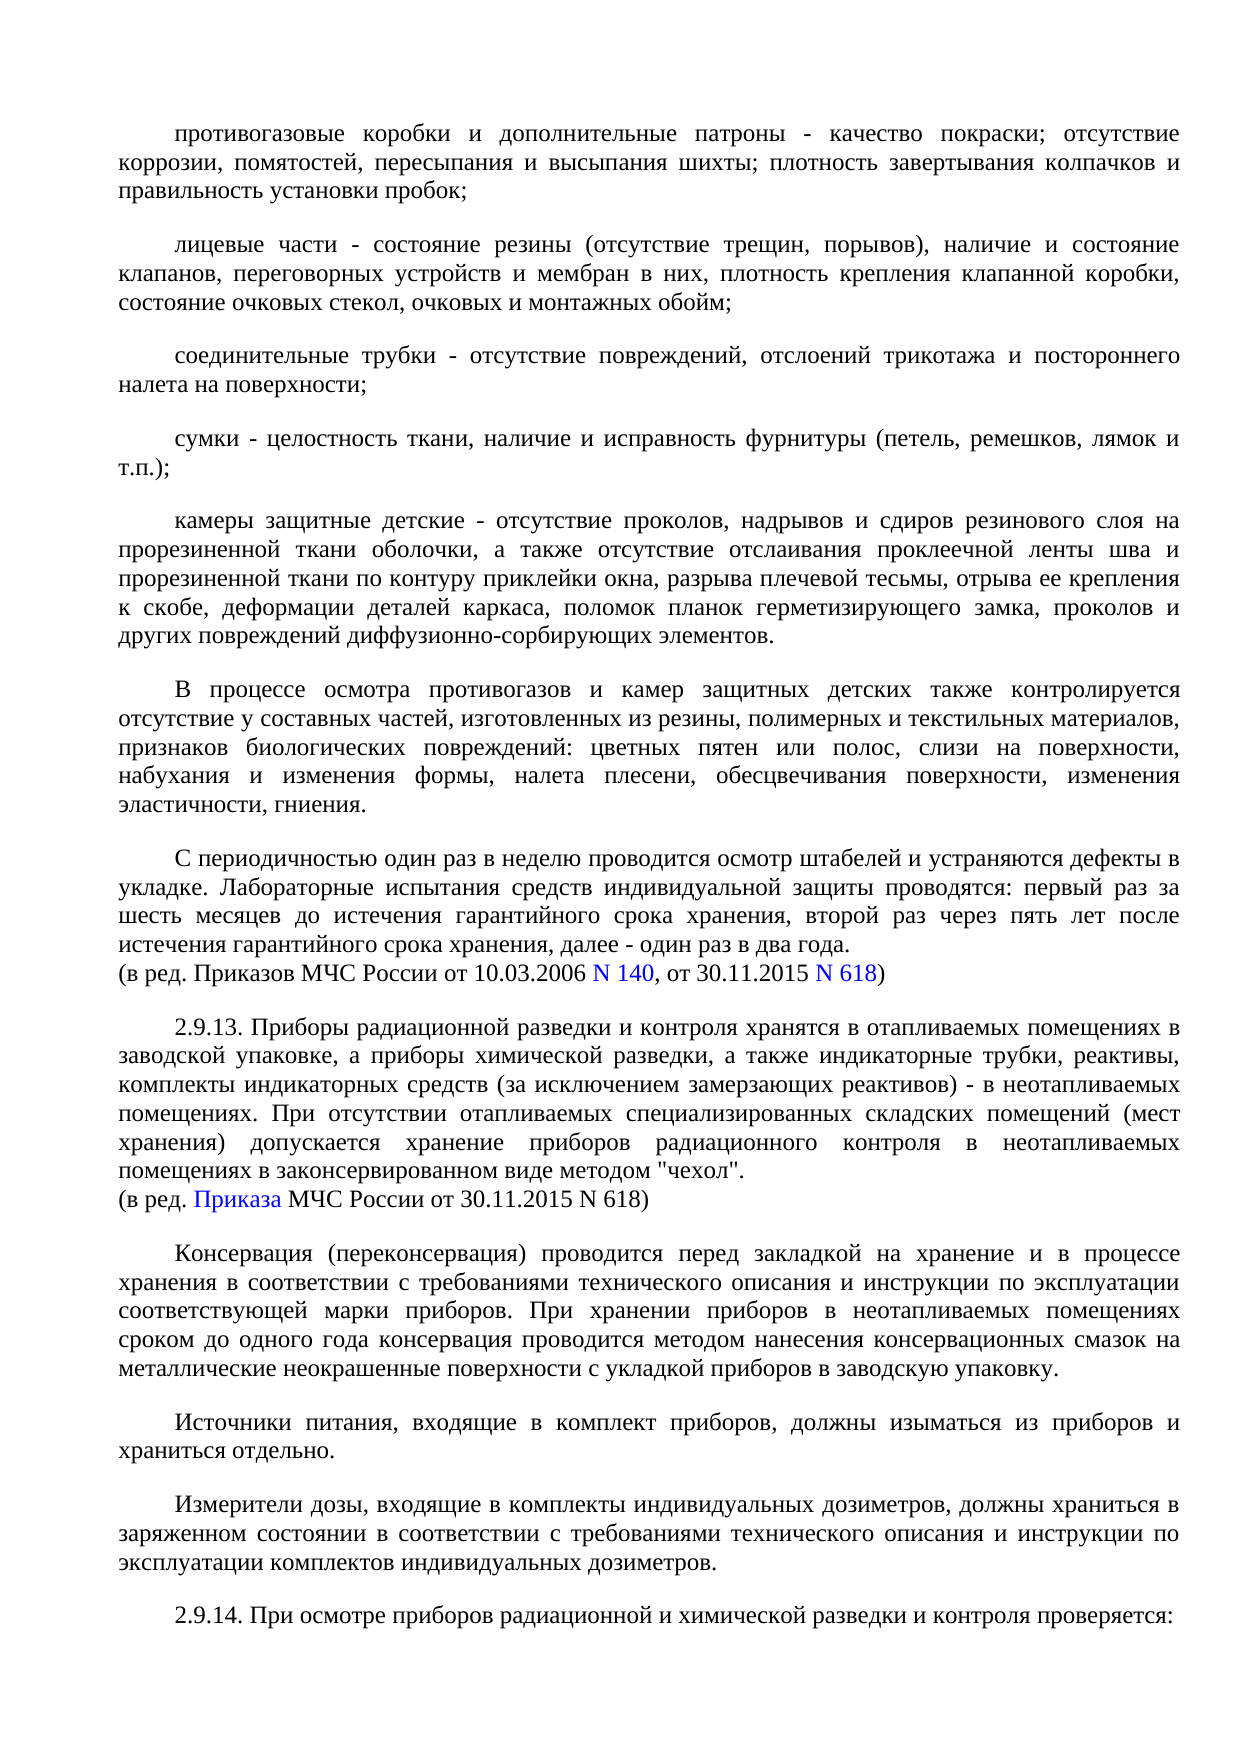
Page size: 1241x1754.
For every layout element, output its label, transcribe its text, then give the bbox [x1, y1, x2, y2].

text (в ред. Приказов МЧС России от 10.03.2006 N 140, от 30.11.2015 N 618) [118, 958, 1181, 987]
text С периодичностью один раз в неделю проводится осмотр штабелей и устраняются дефекты в укладке. Лабораторные испытания средств индивидуальной защиты проводятся: первый раз за шесть месяцев до истечения гарантийного срока хранения, второй раз через пять лет после истечения гарантийного срока хранения, далее - один раз в два года. [118, 843, 1181, 958]
text лицевые части - состояние резины (отсутствие трещин, порывов), наличие и состояние клапанов, переговорных устройств и мембран в них, плотность крепления клапанной коробки, состояние очковых стекол, очковых и монтажных обойм; [118, 229, 1181, 316]
text соединительные трубки - отсутствие повреждений, отслоений трикотажа и постороннего налета на поверхности; [118, 341, 1181, 398]
text Источники питания, входящие в комплект приборов, должны изыматься из приборов и храниться отдельно. [118, 1407, 1181, 1464]
text 2.9.13. Приборы радиационной разведки и контроля хранятся в отапливаемых помещениях в заводской упаковке, а приборы химической разведки, а также индикаторные трубки, реактивы, комплекты индикаторных средств (за исключением замерзающих реактивов) - в неотапливаемых помещениях. При отсутствии отапливаемых специализированных складских помещений (мест хранения) допускается хранение приборов радиационного контроля в неотапливаемых помещениях в законсервированном виде методом "чехол". [118, 1012, 1181, 1184]
text противогазовые коробки и дополнительные патроны - качество покраски; отсутствие коррозии, помятостей, пересыпания и высыпания шихты; плотность завертывания колпачков и правильность установки пробок; [118, 118, 1181, 204]
text (в ред. Приказа МЧС России от 30.11.2015 N 618) [118, 1184, 1181, 1213]
text Измерители дозы, входящие в комплекты индивидуальных дозиметров, должны храниться в заряженном состоянии в соответствии с требованиями технического описания и инструкции по эксплуатации комплектов индивидуальных дозиметров. [118, 1489, 1181, 1576]
text сумки - целостность ткани, наличие и исправность фурнитуры (петель, ремешков, лямок и т.п.); [118, 423, 1181, 481]
text 2.9.14. При осмотре приборов радиационной и химической разведки и контроля проверяется: [118, 1601, 1181, 1629]
text камеры защитные детские - отсутствие проколов, надрывов и сдиров резинового слоя на прорезиненной ткани оболочки, а также отсутствие отслаивания проклеечной ленты шва и прорезиненной ткани по контуру приклейки окна, разрыва плечевой тесьмы, отрыва ее крепления к скобе, деформации деталей каркаса, поломок планок герметизирующего замка, проколов и других повреждений диффузионно-сорбирующих элементов. [118, 506, 1181, 649]
text В процессе осмотра противогазов и камер защитных детских также контролируется отсутствие у составных частей, изготовленных из резины, полимерных и текстильных материалов, признаков биологических повреждений: цветных пятен или полос, слизи на поверхности, набухания и изменения формы, налета плесени, обесцвечивания поверхности, изменения эластичности, гниения. [118, 674, 1181, 818]
text Консервация (переконсервация) проводится перед закладкой на хранение и в процессе хранения в соответствии с требованиями технического описания и инструкции по эксплуатации соответствующей марки приборов. При хранении приборов в неотапливаемых помещениях сроком до одного года консервация проводится методом нанесения консервационных смазок на металлические неокрашенные поверхности с укладкой приборов в заводскую упаковку. [118, 1238, 1181, 1382]
